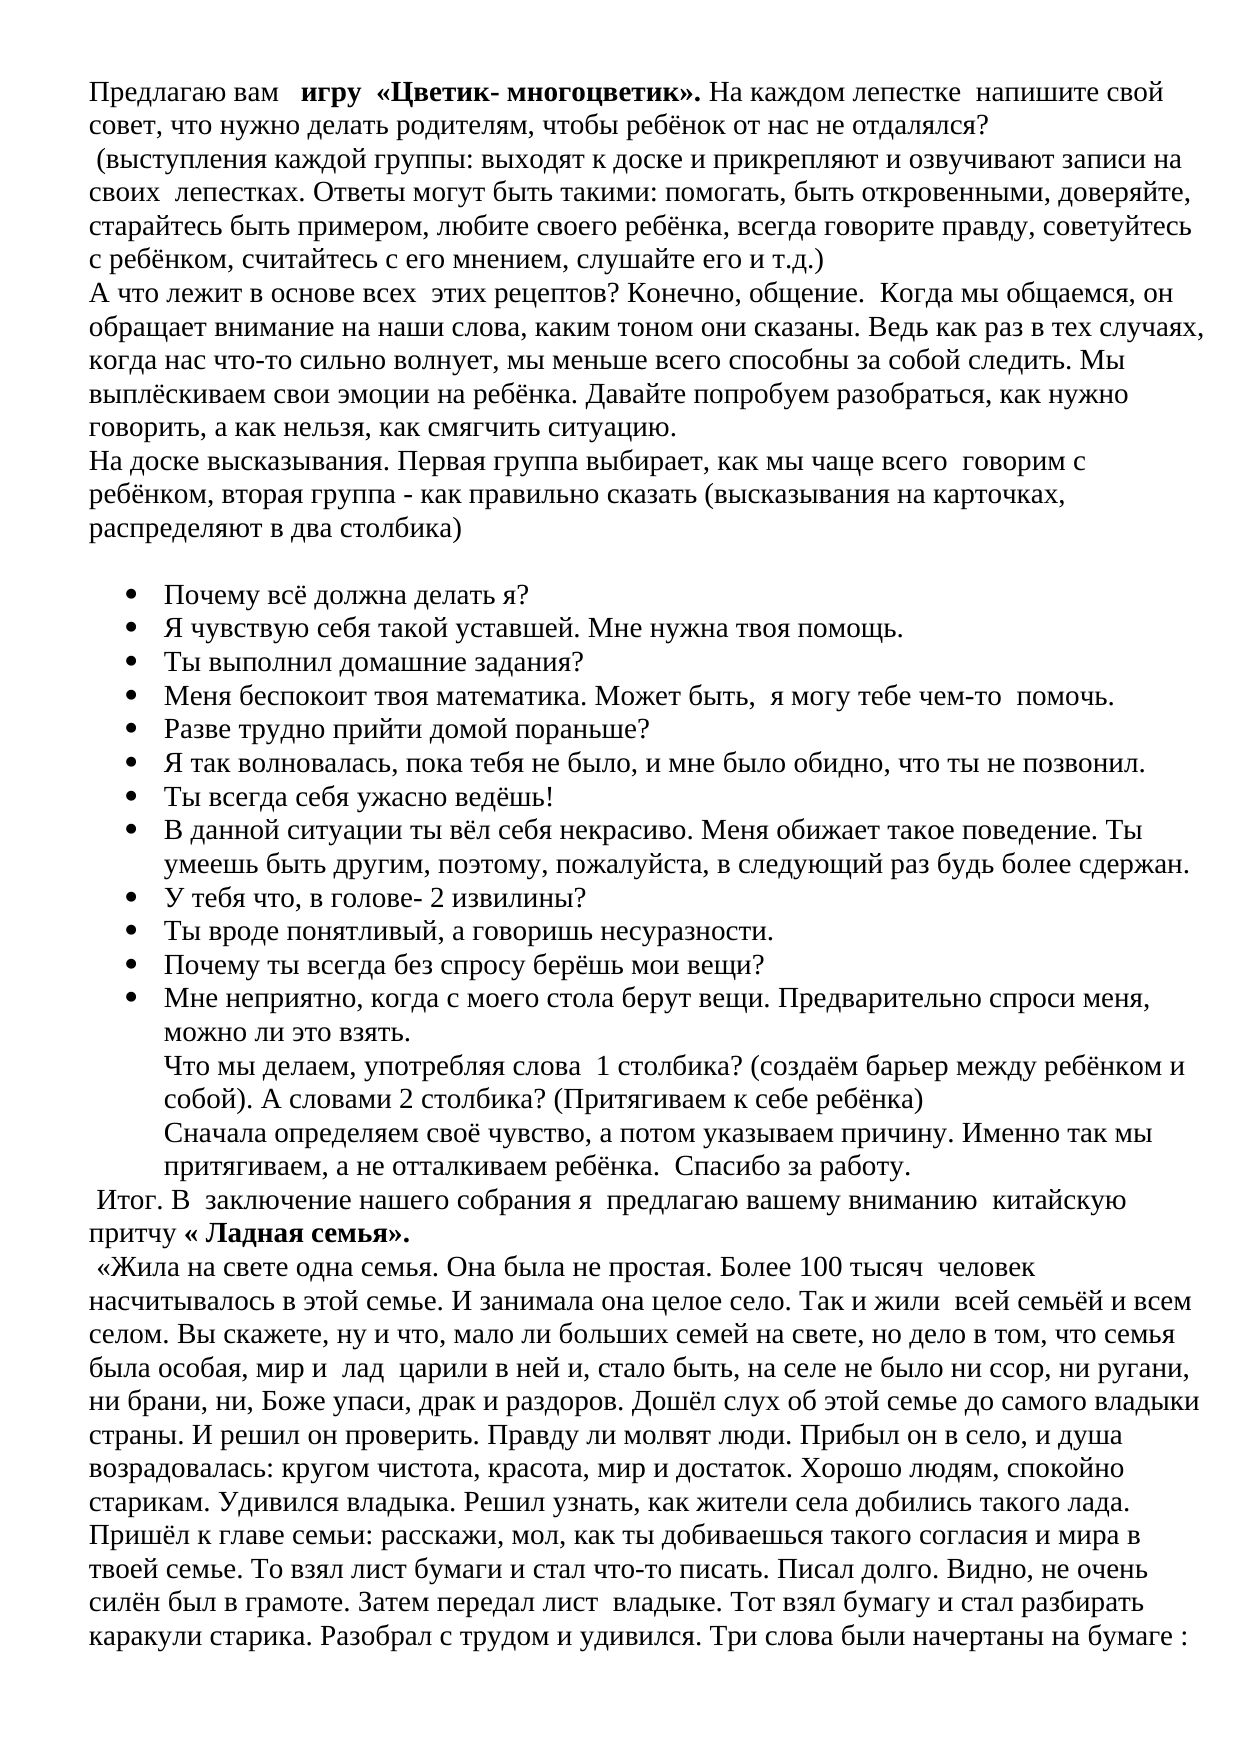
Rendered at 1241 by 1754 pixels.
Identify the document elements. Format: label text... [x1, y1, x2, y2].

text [89, 1249, 1211, 1652]
list У тебя что, в голове- 2 извилины? [126, 880, 1211, 913]
list Я так волновалась, пока тебя не было, и мне было обидно, что ты не позвонил. [126, 745, 1211, 779]
list Ты выполнил домашние задания? [126, 644, 1211, 678]
text (выступления каждой группы: выходят к доске и прикрепляют и озвучивают записи на своих лепестках. Ответы могут быть такими: помогать, быть откровенными, доверяйте, старайтесь быть примером, любите своего ребёнка, всегда говорите правду, советуйтесь с ребёнком, считайтесь с его мнением, слушайте его и т.д.) [89, 141, 1211, 275]
text Предлагаю вам игру «Цветик- многоцветик». На каждом лепестке напишите свой совет, что нужно делать родителям, чтобы ребёнок от нас не отдалялся? [89, 74, 1211, 141]
text На доске высказывания. Первая группа выбирает, как мы чаще всего говорим с ребёнком, вторая группа - как правильно сказать (высказывания на карточках, распределяют в два столбика) [89, 443, 1211, 543]
list Разве трудно прийти домой пораньше? [126, 712, 1211, 745]
list Мне неприятно, когда с моего стола берут вещи. Предварительно спроси меня, можно ли это взять. [126, 981, 1211, 1048]
list Почему ты всегда без спросу берёшь мои вещи? [126, 947, 1211, 981]
list Ты всегда себя ужасно ведёшь! [126, 779, 1211, 812]
list В данной ситуации ты вёл себя некрасиво. Меня обижает такое поведение. Ты умеешь быть другим, поэтому, пожалуйста, в следующий раз будь более сдержан. [126, 812, 1211, 880]
list Ты вроде понятливый, а говоришь несуразности. [126, 913, 1211, 947]
text Итог. В заключение нашего собрания я предлагаю вашему вниманию китайскую притчу « Ладная семья». [89, 1182, 1211, 1249]
list Почему всё должна делать я? [126, 577, 1211, 611]
text А что лежит в основе всех этих рецептов? Конечно, общение. Когда мы общаемся, он обращает внимание на наши слова, каким тоном они сказаны. Ведь как раз в тех случаях, когда нас что-то сильно волнует, мы меньше всего способны за собой следить. Мы выплёскиваем свои эмоции на ребёнка. Давайте попробуем разобраться, как нужно говорить, а как нельзя, как смягчить ситуацию. [89, 275, 1211, 443]
list Сначала определяем своё чувство, а потом указываем причину. Именно так мы притягиваем, а не отталкиваем ребёнка. Спасибо за работу. [164, 1115, 1211, 1182]
list Меня беспокоит твоя математика. Может быть, я могу тебе чем-то помочь. [126, 678, 1211, 712]
list Я чувствую себя такой уставшей. Мне нужна твоя помощь. [126, 611, 1211, 644]
list Что мы делаем, употребляя слова 1 столбика? (создаём барьер между ребёнком и собой). А словами 2 столбика? (Притягиваем к себе ребёнка) [164, 1048, 1211, 1115]
